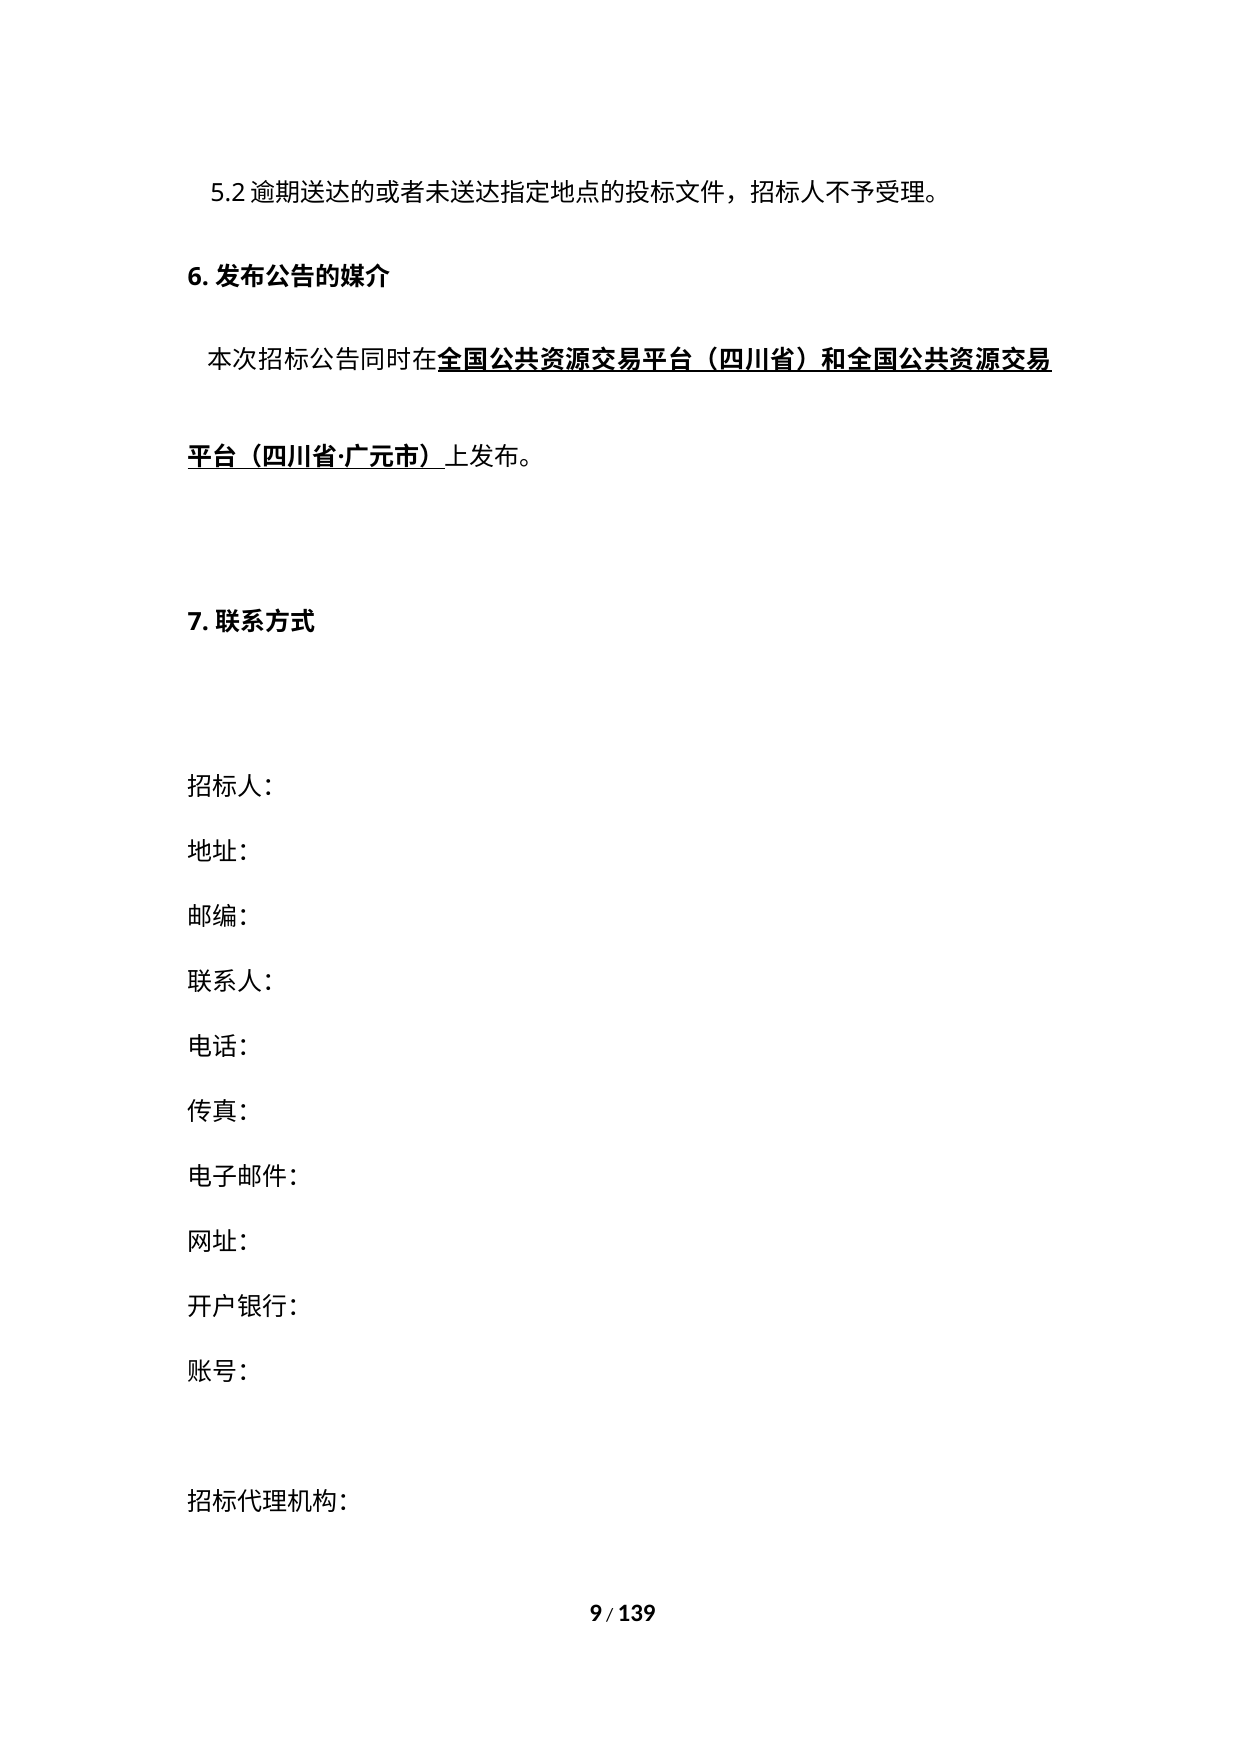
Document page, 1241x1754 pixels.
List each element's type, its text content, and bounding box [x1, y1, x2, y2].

text 邮编： [187, 882, 1053, 947]
text 网址： [187, 1207, 1053, 1272]
text 7. 联系方式 [187, 587, 1053, 652]
text 账号： [187, 1337, 1053, 1402]
text 开户银行： [187, 1272, 1053, 1337]
text 招标人： [187, 752, 1053, 817]
text 6. 发布公告的媒介 [187, 242, 1053, 307]
text 联系人： [187, 947, 1053, 1012]
text 5.2逾期送达的或者未送达指定地点的投标文件，招标人不予受理。 [187, 158, 1053, 223]
text 招标代理机构： [187, 1467, 1053, 1532]
text 电话： [187, 1012, 1053, 1077]
text 电子邮件： [187, 1142, 1053, 1207]
text 传真： [187, 1077, 1053, 1142]
text 地址： [187, 817, 1053, 882]
text 本次招标公告同时在全国公共资源交易平台（四川省）和全国公共资源交易平台（四川省·广元市）上发布。 [187, 325, 1053, 487]
